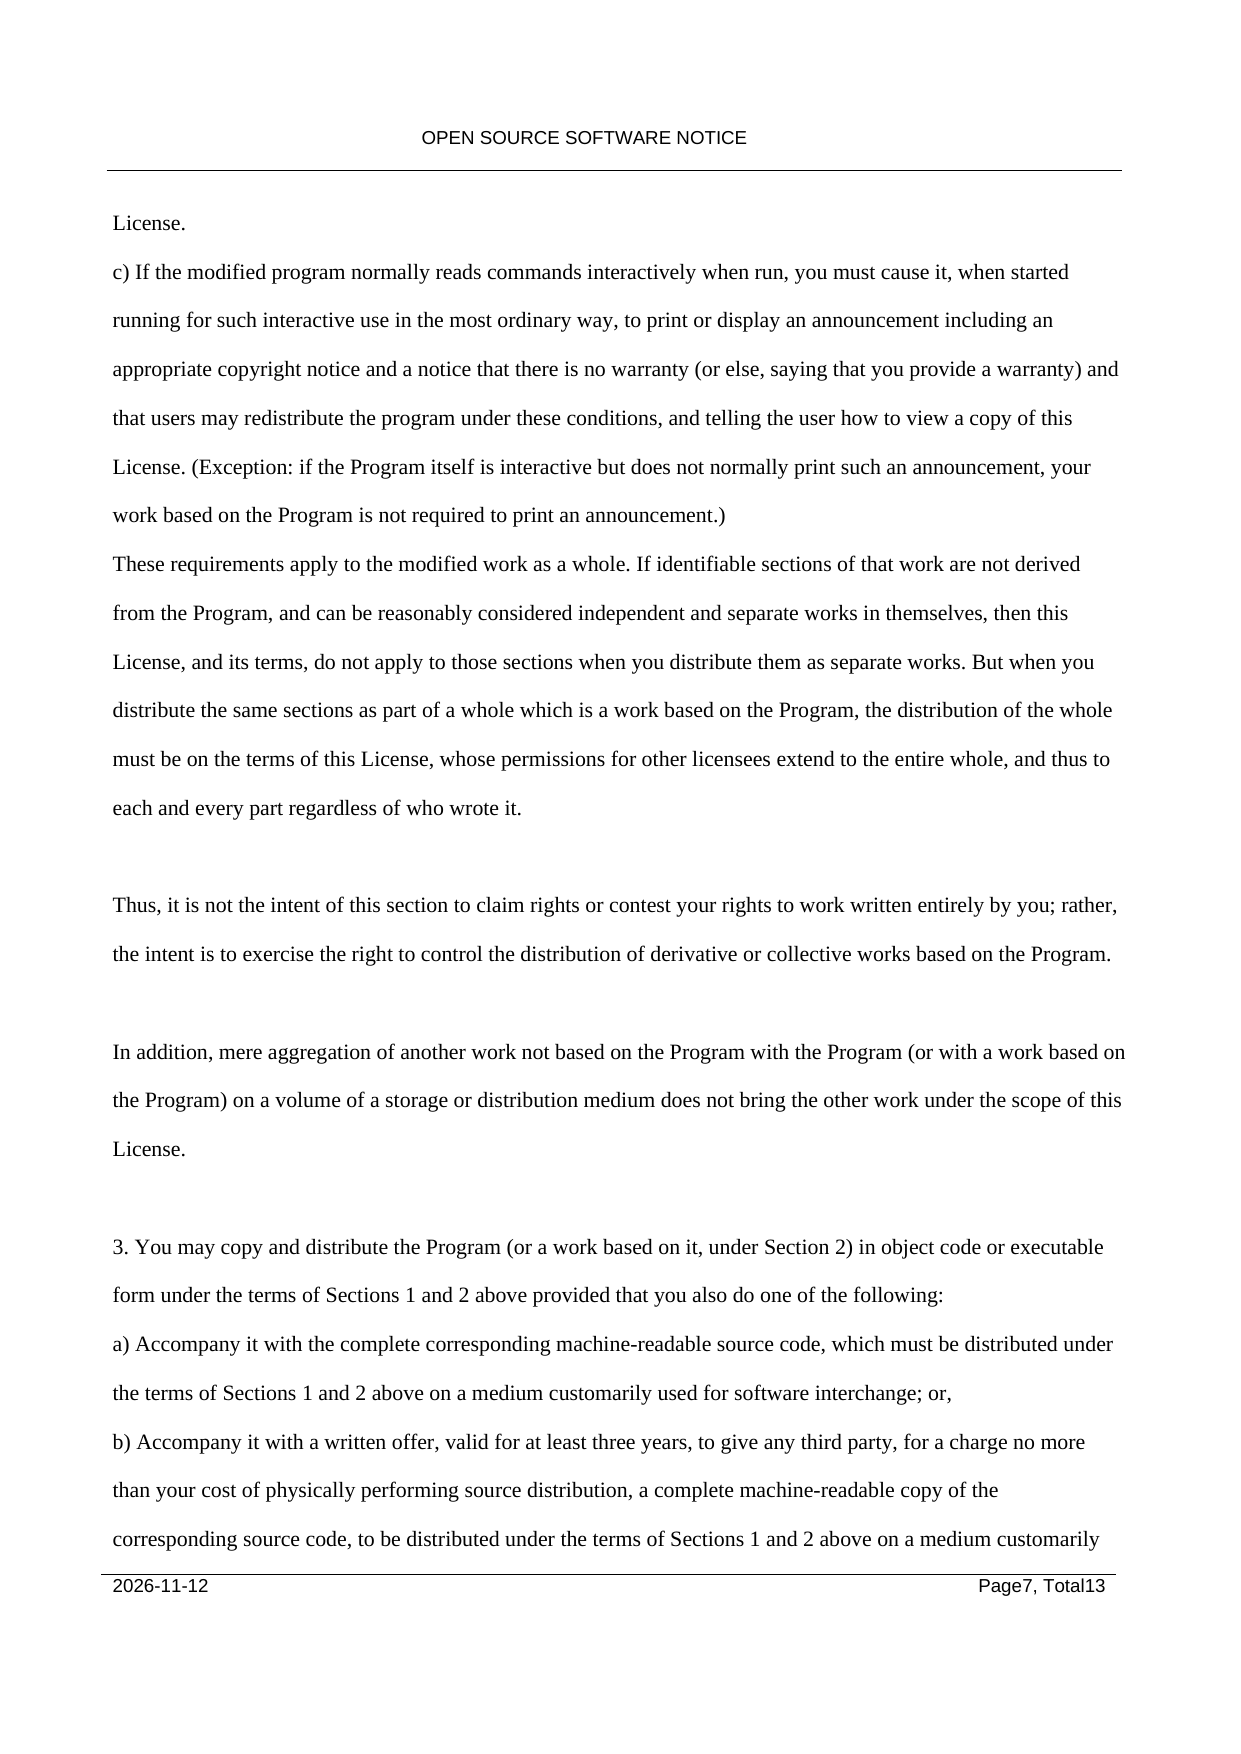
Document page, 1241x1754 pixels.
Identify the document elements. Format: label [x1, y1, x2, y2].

text [112, 206, 1128, 1555]
